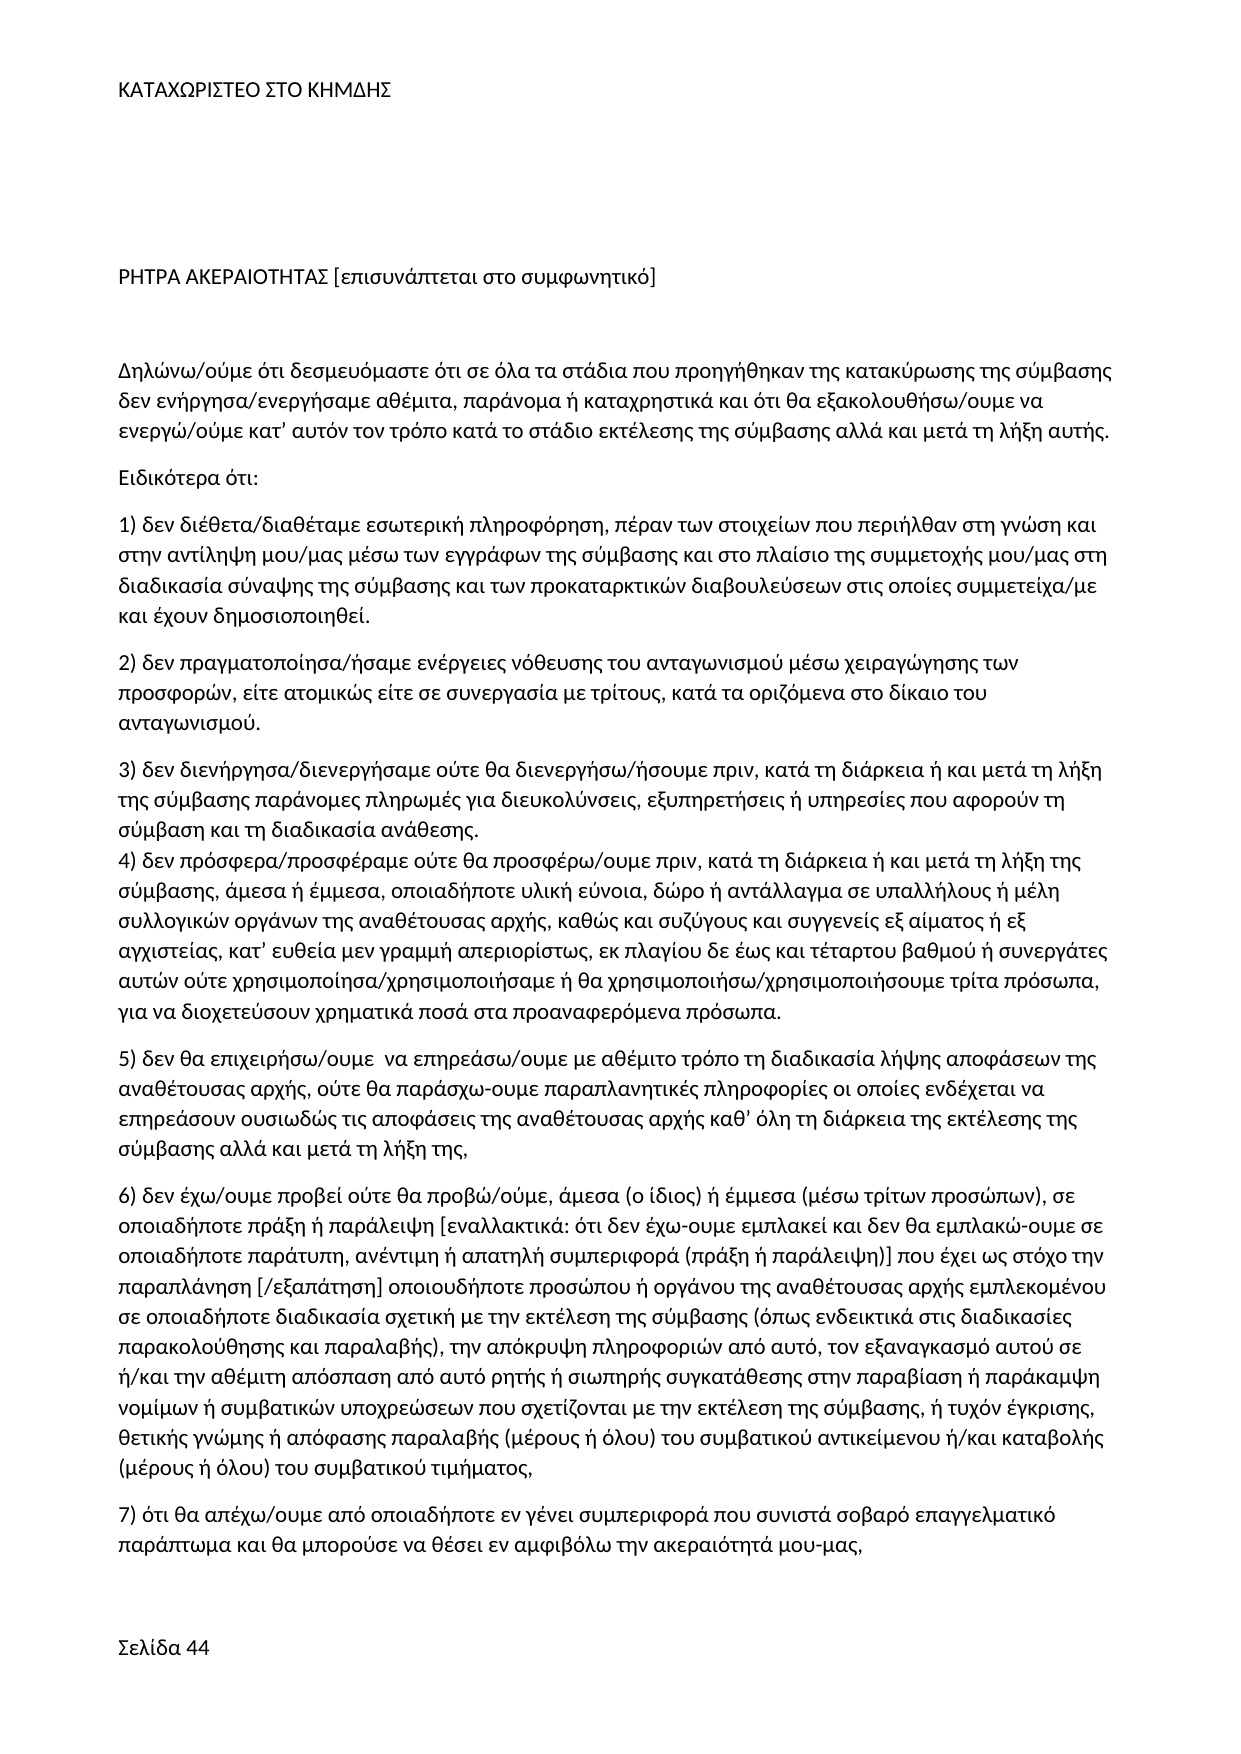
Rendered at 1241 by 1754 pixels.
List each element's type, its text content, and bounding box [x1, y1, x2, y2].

text 6) δεν έχω/ουμε προβεί ούτε θα προβώ/ούμε, άμεσα (ο ίδιος) ή έμμεσα (μέσω τρίτων προσώπων), σε οποιαδήποτε πράξη ή παράλειψη [εναλλακτικά: ότι δεν έχω-ουμε εμπλακεί και δεν θα εμπλακώ-ουμε σε οποιαδήποτε παράτυπη, ανέντιμη ή απατηλή συμπεριφορά (πράξη ή παράλειψη)] που έχει ως στόχο την παραπλάνηση [/εξαπάτηση] οποιουδήποτε προσώπου ή οργάνου της αναθέτουσας αρχής εμπλεκομένου σε οποιαδήποτε διαδικασία σχετική με την εκτέλεση της σύμβασης (όπως ενδεικτικά στις διαδικασίες παρακολούθησης και παραλαβής), την απόκρυψη πληροφοριών από αυτό, τον εξαναγκασμό αυτού σε ή/και την αθέμιτη απόσπαση από αυτό ρητής ή σιωπηρής συγκατάθεσης στην παραβίαση ή παράκαμψη νομίμων ή συμβατικών υποχρεώσεων που σχετίζονται με την εκτέλεση της σύμβασης, ή τυχόν έγκρισης, θετικής γνώμης ή απόφασης παραλαβής (μέρους ή όλου) του συμβατικού αντικείμενου ή/και καταβολής (μέρους ή όλου) του συμβατικού τιμήματος, [118, 1181, 1122, 1481]
text 1) δεν διέθετα/διαθέταμε εσωτερική πληροφόρηση, πέραν των στοιχείων που περιήλθαν στη γνώση και στην αντίληψη μου/μας μέσω των εγγράφων της σύμβασης και στο πλαίσιο της συμμετοχής μου/μας στη διαδικασία σύναψης της σύμβασης και των προκαταρκτικών διαβουλεύσεων στις οποίες συμμετείχα/με και έχουν δημοσιοποιηθεί. [118, 510, 1122, 629]
text 7) ότι θα απέχω/ουμε από οποιαδήποτε εν γένει συμπεριφορά που συνιστά σοβαρό επαγγελματικό παράπτωμα και θα μπορούσε να θέσει εν αμφιβόλω την ακεραιότητά μου-μας, [118, 1500, 1122, 1558]
text 5) δεν θα επιχειρήσω/ουμε να επηρεάσω/ουμε με αθέμιτο τρόπο τη διαδικασία λήψης αποφάσεων της αναθέτουσας αρχής, ούτε θα παράσχω-ουμε παραπλανητικές πληροφορίες οι οποίες ενδέχεται να επηρεάσουν ουσιωδώς τις αποφάσεις της αναθέτουσας αρχής καθ’ όλη τη διάρκεια της εκτέλεσης της σύμβασης αλλά και μετά τη λήξη της, [118, 1044, 1122, 1162]
text 3) δεν διενήργησα/διενεργήσαμε ούτε θα διενεργήσω/ήσουμε πριν, κατά τη διάρκεια ή και μετά τη λήξη της σύμβασης παράνομες πληρωμές για διευκολύνσεις, εξυπηρετήσεις ή υπηρεσίες που αφορούν τη σύμβαση και τη διαδικασία ανάθεσης. 4) δεν πρόσφερα/προσφέραμε ούτε θα προσφέρω/ουμε πριν, κατά τη διάρκεια ή και μετά τη λήξη της σύμβασης, άμεσα ή έμμεσα, οποιαδήποτε υλική εύνοια, δώρο ή αντάλλαγμα σε υπαλλήλους ή μέλη συλλογικών οργάνων της αναθέτουσας αρχής, καθώς και συζύγους και συγγενείς εξ αίματος ή εξ αγχιστείας, κατ’ ευθεία μεν γραμμή απεριορίστως, εκ πλαγίου δε έως και τέταρτου βαθμού ή συνεργάτες αυτών ούτε χρησιμοποίησα/χρησιμοποιήσαμε ή θα χρησιμοποιήσω/χρησιμοποιήσουμε τρίτα πρόσωπα, για να διοχετεύσουν χρηματικά ποσά στα προαναφερόμενα πρόσωπα. [118, 755, 1122, 1025]
text Ειδικότερα ότι: [118, 463, 1122, 491]
text ΡΗΤΡΑ ΑΚΕΡΑΙΟΤΗΤΑΣ [επισυνάπτεται στο συμφωνητικό] [118, 262, 1122, 290]
text Δηλώνω/ούμε ότι δεσμευόμαστε ότι σε όλα τα στάδια που προηγήθηκαν της κατακύρωσης της σύμβασης δεν ενήργησα/ενεργήσαμε αθέμιτα, παράνομα ή καταχρηστικά και ότι θα εξακολουθήσω/ουμε να ενεργώ/ούμε κατ’ αυτόν τον τρόπο κατά το στάδιο εκτέλεσης της σύμβασης αλλά και μετά τη λήξη αυτής. [118, 356, 1122, 444]
text 2) δεν πραγματοποίησα/ήσαμε ενέργειες νόθευσης του ανταγωνισμού μέσω χειραγώγησης των προσφορών, είτε ατομικώς είτε σε συνεργασία με τρίτους, κατά τα οριζόμενα στο δίκαιο του ανταγωνισμού. [118, 648, 1122, 736]
